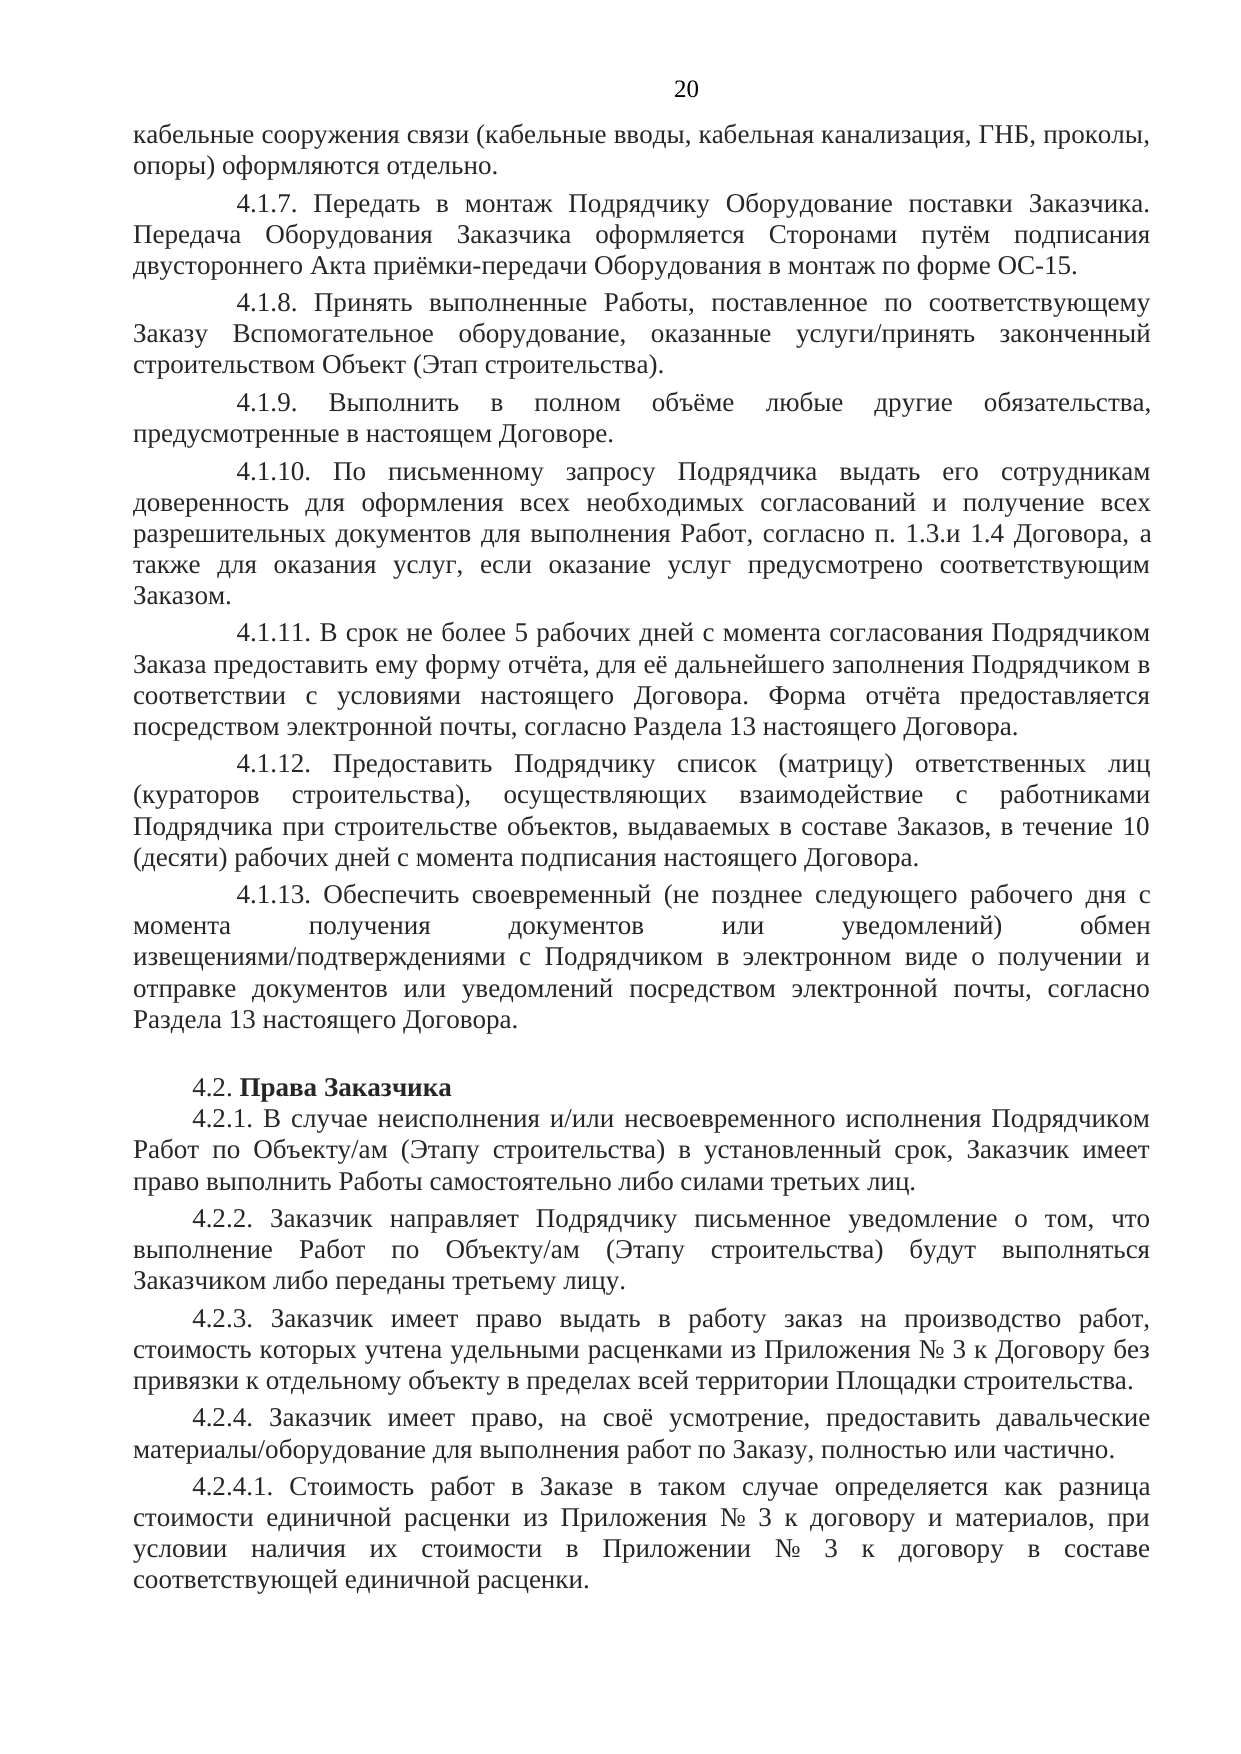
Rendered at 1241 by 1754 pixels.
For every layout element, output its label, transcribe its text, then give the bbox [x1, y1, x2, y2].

text 4.2.4. Заказчик имеет право, на своё усмотрение, предоставить давальческие материалы/оборудование для выполнения работ по Заказу, полностью или частично. [133, 1402, 1152, 1464]
text 4.1.12. Предоставить Подрядчику список (матрицу) ответственных лиц (кураторов строительства), осуществляющих взаимодействие с работниками Подрядчика при строительстве объектов, выдаваемых в составе Заказов, в течение 10 (десяти) рабочих дней с момента подписания настоящего Договора. [133, 747, 1152, 872]
text 4.2. Права Заказчика [133, 1071, 1152, 1102]
text 4.1.13. Обеспечить своевременный (не позднее следующего рабочего дня с момента получения документов или уведомлений) обмен извещениями/подтверждениями с Подрядчиком в электронном виде о получении и отправке документов или уведомлений посредством электронной почты, согласно Раздела 13 настоящего Договора. [133, 878, 1152, 1034]
text 4.2.1. В случае неисполнения и/или несвоевременного исполнения Подрядчиком Работ по Объекту/ам (Этапу строительства) в установленный срок, Заказчик имеет право выполнить Работы самостоятельно либо силами третьих лиц. [133, 1102, 1152, 1196]
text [133, 118, 1152, 180]
text 4.1.9. Выполнить в полном объёме любые другие обязательства, предусмотренные в настоящем Договоре. [133, 386, 1152, 448]
text 4.1.8. Принять выполненные Работы, поставленное по соответствующему Заказу Вспомогательное оборудование, оказанные услуги/принять законченный строительством Объект (Этап строительства). [133, 286, 1152, 380]
text 4.1.11. В срок не более 5 рабочих дней с момента согласования Подрядчиком Заказа предоставить ему форму отчёта, для её дальнейшего заполнения Подрядчиком в соответствии с условиями настоящего Договора. Форма отчёта предоставляется посредством электронной почты, согласно Раздела 13 настоящего Договора. [133, 617, 1152, 741]
text 4.2.3. Заказчик имеет право выдать в работу заказ на производство работ, стоимость которых учтена удельными расценками из Приложения № 3 к Договору без привязки к отдельному объекту в пределах всей территории Площадки строительства. [133, 1302, 1152, 1395]
text 4.1.10. По письменному запросу Подрядчика выдать его сотрудникам доверенность для оформления всех необходимых согласований и получение всех разрешительных документов для выполнения Работ, согласно п. 1.3.и 1.4 Договора, а также для оказания услуг, если оказание услуг предусмотрено соответствующим Заказом. [133, 454, 1152, 610]
text 4.2.2. Заказчик направляет Подрядчику письменное уведомление о том, что выполнение Работ по Объекту/ам (Этапу строительства) будут выполняться Заказчиком либо переданы третьему лицу. [133, 1202, 1152, 1296]
text 4.2.4.1. Стоимость работ в Заказе в таком случае определяется как разница стоимости единичной расценки из Приложения № 3 к договору и материалов, при условии наличия их стоимости в Приложении № 3 к договору в составе соответствующей единичной расценки. [133, 1470, 1152, 1595]
text 4.1.7. Передать в монтаж Подрядчику Оборудование поставки Заказчика. Передача Оборудования Заказчика оформляется Сторонами путём подписания двустороннего Акта приёмки-передачи Оборудования в монтаж по форме ОС-15. [133, 187, 1152, 280]
